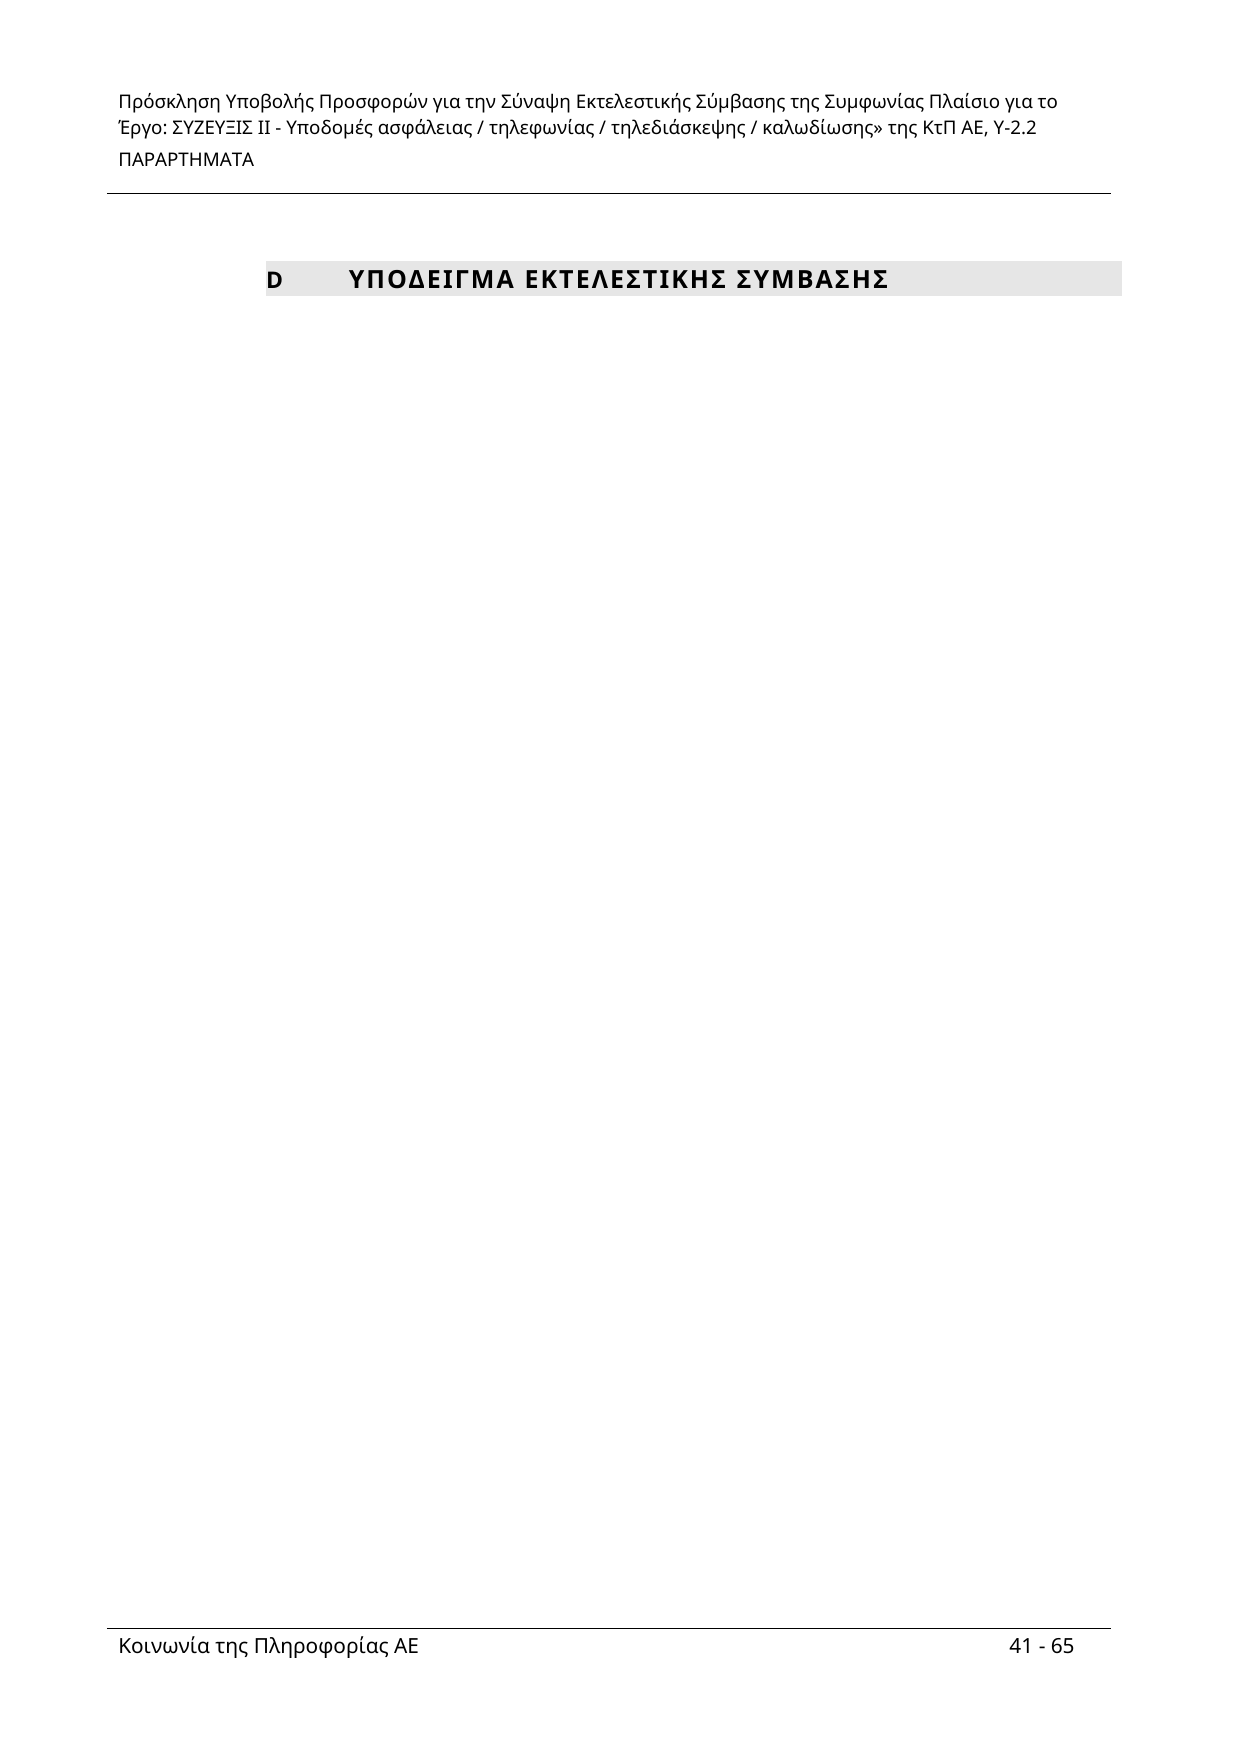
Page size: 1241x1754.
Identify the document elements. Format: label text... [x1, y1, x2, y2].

subtitle ΥΠΟΔΕΙΓΜΑ ΕΚΤΕΛΕΣΤΙΚΗΣ ΣΥΜΒΑΣΗΣ [266, 261, 1122, 296]
